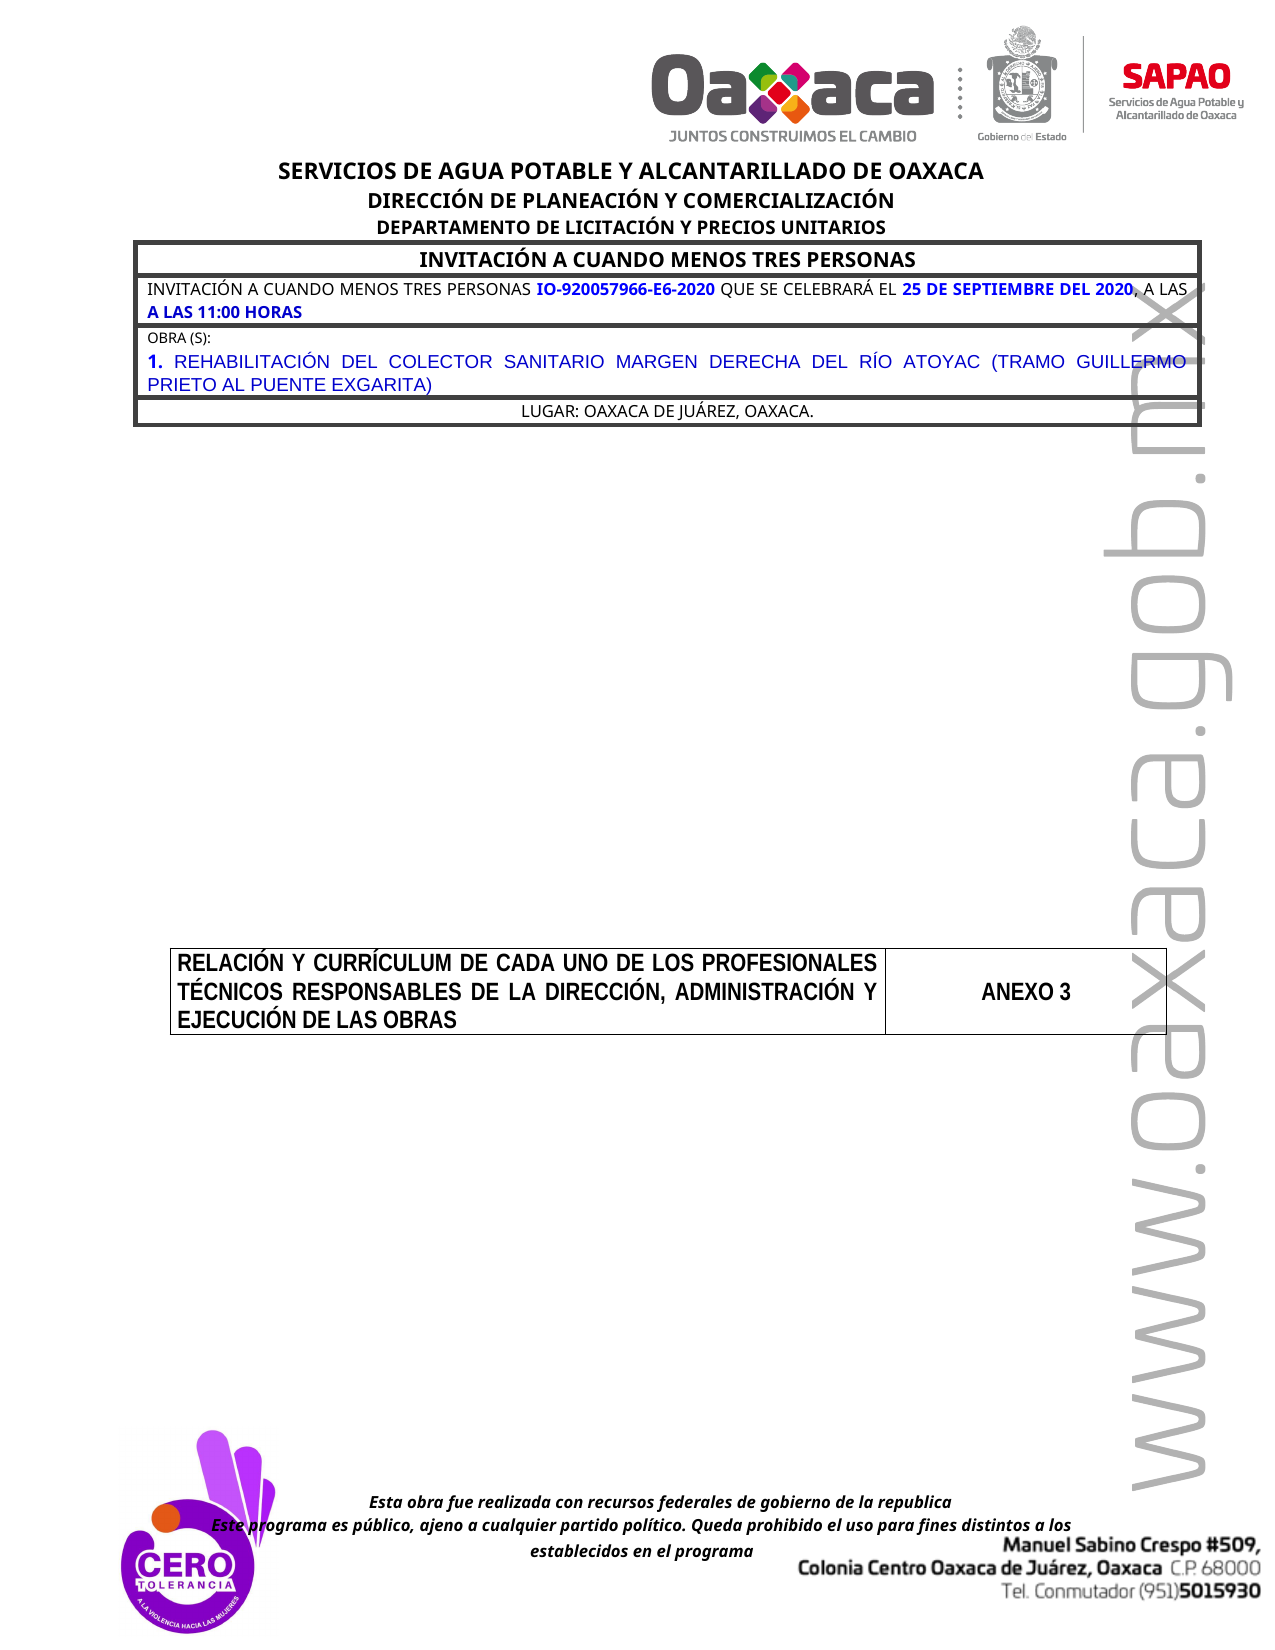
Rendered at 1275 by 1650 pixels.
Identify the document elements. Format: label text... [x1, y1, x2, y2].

picture [773, 1528, 1275, 1610]
table_header ANEXO 3 [886, 949, 1166, 1034]
picture [651, 10, 1257, 158]
table_header RELACIÓN Y CURRÍCULUM DE CADA UNO DE LOS PROFESIONALES TÉCNICOS RESPONSABLES DE LA DIRECCIÓN, ADMINISTRACIÓN Y EJECUCIÓN DE LAS OBRAS [171, 949, 885, 1034]
picture [117, 1426, 279, 1637]
